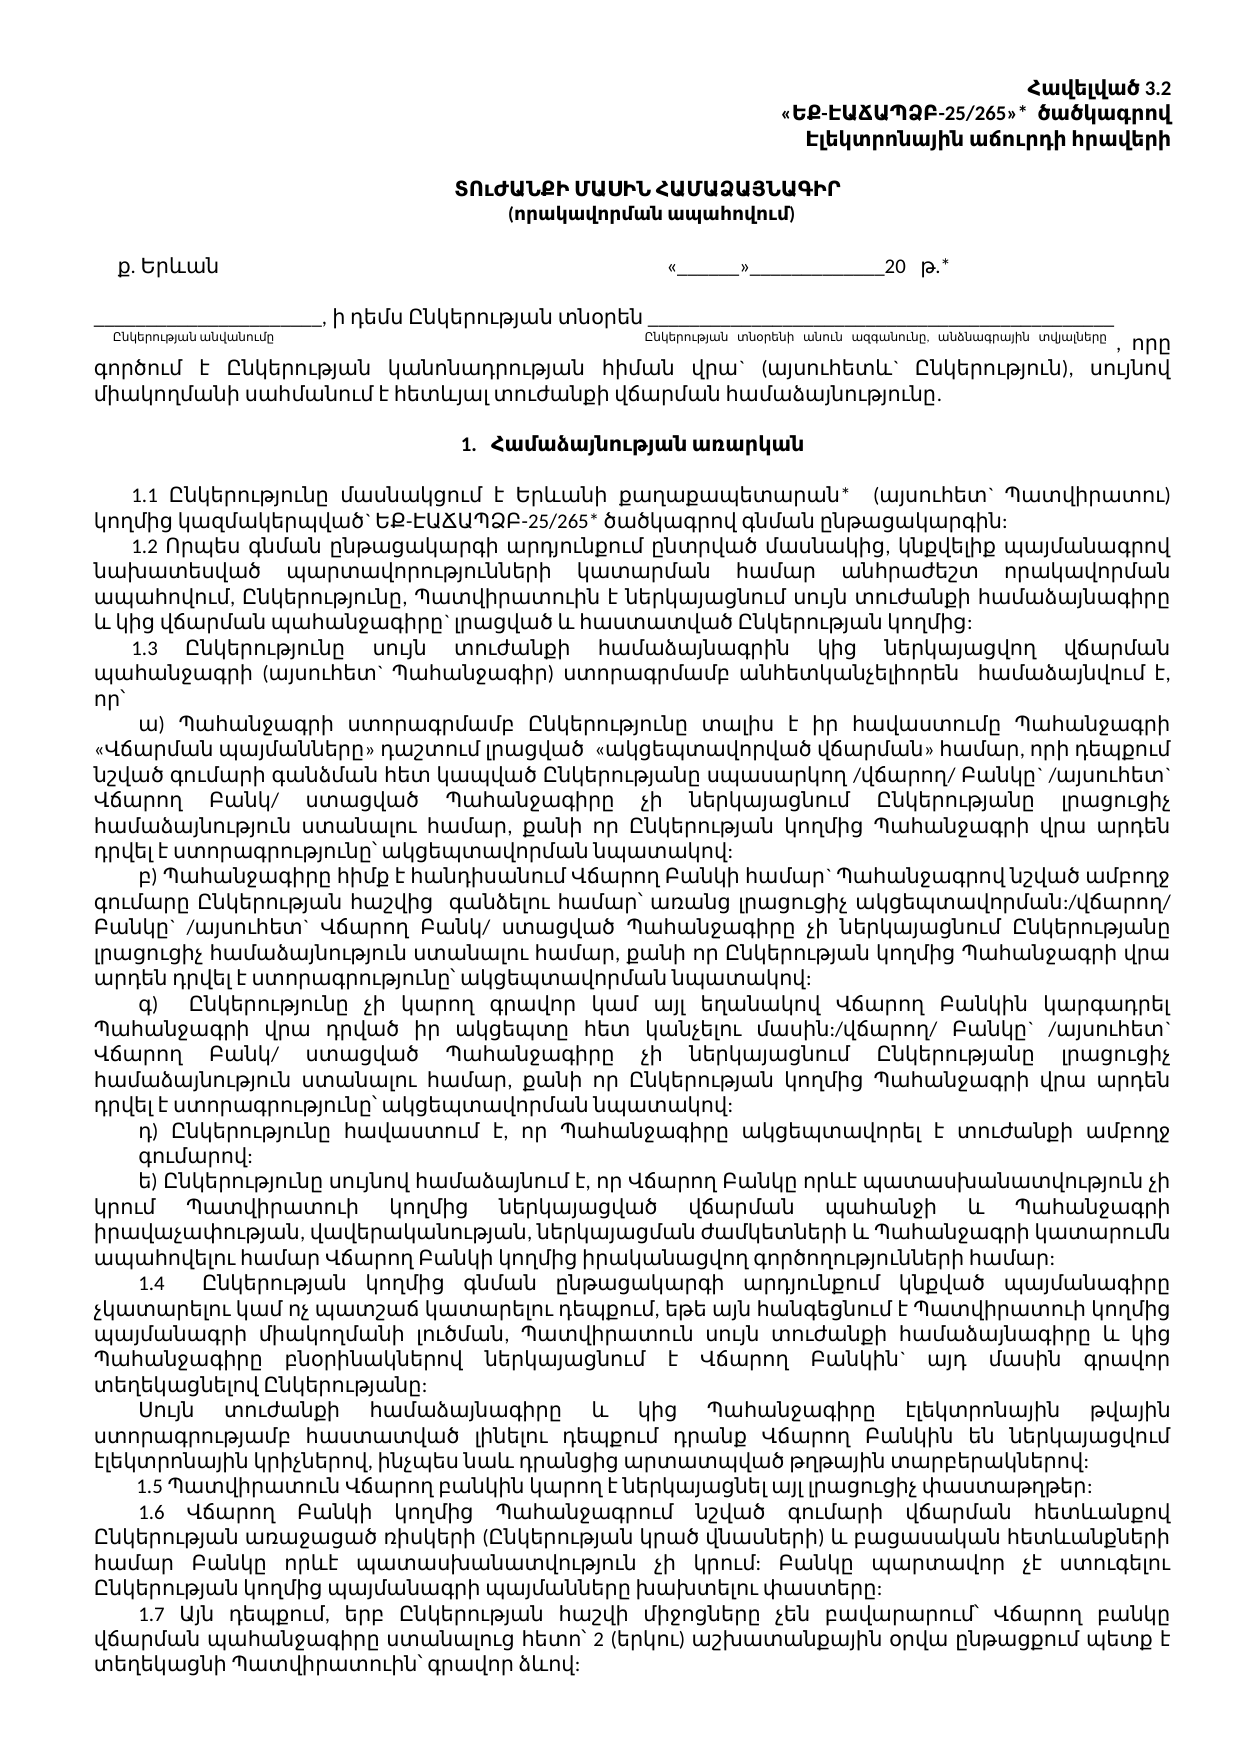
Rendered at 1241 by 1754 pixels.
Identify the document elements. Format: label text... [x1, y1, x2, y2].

text 1.3 Ընկերությունը սույն տուժանքի համաձայնագրին կից ներկայացվող վճարման պահանջագրի (այսուհետ` Պահանջագիր) ստորագրմամբ անհետկանչելիորեն համաձայնվում է, որ՝ [94, 635, 1171, 711]
text (որակավորման ապահովում) [94, 202, 1171, 225]
text Էլեկտրոնային աճուրդի հրավերի [94, 126, 1171, 151]
text Հավելված 3.2 [94, 75, 1171, 100]
text գ) Ընկերությունը չի կարող գրավոր կամ այլ եղանակով Վճարող Բանկին կարգադրել Պահանջագրի վրա դրված իր ակցեպտը հետ կանչելու մասին:/վճարող/ Բանկը` /այսուհետ` Վճարող Բանկ/ ստացված Պահանջագիրը չի ներկայացնում Ընկերությանը լրացուցիչ համաձայնություն ստանալու համար, քանի որ Ընկերության կողմից Պահանջագրի վրա արդեն դրվել է ստորագրությունը՝ ակցեպտավորման նպատակով: [94, 991, 1171, 1118]
text ______________________, ի դեմս Ընկերության տնօրեն _____________________________________________ [94, 304, 1171, 330]
text 1.1 Ընկերությունը մասնակցում է Երևանի քաղաքապետարան* (այսուհետ` Պատվիրատու) կողմից կազմակերպված` ԵՔ-ԷԱՃԱՊՁԲ-25/265* ծածկագրով գնման ընթացակարգին: [94, 482, 1171, 533]
text Ընկերության անվանումը Ընկերության տնօրենի անուն ազգանունը, անձնագրային տվյալները , որը գործում է Ընկերության կանոնադրության հիման վրա` (այսուհետև` Ընկերություն), սույնով միակողմանի սահմանում է հետևյալ տուժանքի վճարման համաձայնությունը. [94, 330, 1171, 406]
text «ԵՔ-ԷԱՃԱՊՁԲ-25/265»* ծածկագրով [94, 100, 1171, 126]
text դ) Ընկերությունը հավաստում է, որ Պահանջագիրը ակցեպտավորել է տուժանքի ամբողջ գումարով: [138, 1118, 1171, 1169]
text 1.2 Որպես գնման ընթացակարգի արդյունքում ընտրված մասնակից, կնքվելիք պայմանագրով նախատեսված պարտավորությունների կատարման համար անհրաժեշտ որակավորման ապահովում, Ընկերությունը, Պատվիրատուին է ներկայացնում սույն տուժանքի համաձայնագիրը և կից վճարման պահանջագիրը` լրացված և հաստատված Ընկերության կողմից: [94, 533, 1171, 635]
text ե) Ընկերությունը սույնով համաձայնում է, որ Վճարող Բանկը որևէ պատասխանատվություն չի կրում Պատվիրատուի կողմից ներկայացված վճարման պահանջի և Պահանջագրի իրավաչափության, վավերականության, ներկայացման ժամկետների և Պահանջագրի կատարումն ապահովելու համար Վճարող Բանկի կողմից իրականացվող գործողությունների համար: [94, 1169, 1171, 1270]
text 1.7 Այն դեպքում, երբ Ընկերության հաշվի միջոցները չեն բավարարում՝ Վճարող բանկը վճարման պահանջագիրը ստանալուց հետո՝ 2 (երկու) աշխատանքային օրվա ընթացքում պետք է տեղեկացնի Պատվիրատուին՝ գրավոր ձևով: [94, 1601, 1171, 1677]
text բ) Պահանջագիրը հիմք է հանդիսանում Վճարող Բանկի համար` Պահանջագրով նշված ամբողջ գումարը Ընկերության հաշվից գանձելու համար՝ առանց լրացուցիչ ակցեպտավորման:/վճարող/ Բանկը` /այսուհետ` Վճարող Բանկ/ ստացված Պահանջագիրը չի ներկայացնում Ընկերությանը լրացուցիչ համաձայնություն ստանալու համար, քանի որ Ընկերության կողմից Պահանջագրի վրա արդեն դրվել է ստորագրությունը՝ ակցեպտավորման նպատակով: [94, 864, 1171, 991]
text 1. Համաձայնության առարկան [94, 432, 1171, 457]
text 1.6 Վճարող Բանկի կողմից Պահանջագրում նշված գումարի վճարման հետևանքով Ընկերության առաջացած ռիսկերի (Ընկերության կրած վնասների) և բացասական հետևանքների համար Բանկը որևէ պատասխանատվություն չի կրում: Բանկը պարտավոր չէ ստուգելու Ընկերության կողմից պայմանագրի պայմանները խախտելու փաստերը: [94, 1499, 1171, 1601]
text ա) Պահանջագրի ստորագրմամբ Ընկերությունը տալիս է իր հավաստումը Պահանջագրի «Վճարման պայմանները» դաշտում լրացված «ակցեպտավորված վճարման» համար, որի դեպքում նշված գումարի գանձման հետ կապված Ընկերությանը սպասարկող /վճարող/ Բանկը` /այսուհետ` Վճարող Բանկ/ ստացված Պահանջագիրը չի ներկայացնում Ընկերությանը լրացուցիչ համաձայնություն ստանալու համար, քանի որ Ընկերության կողմից Պահանջագրի վրա արդեն դրվել է ստորագրությունը՝ ակցեպտավորման նպատակով: [94, 711, 1171, 864]
text Սույն տուժանքի համաձայնագիրը և կից Պահանջագիրը էլեկտրոնային թվային ստորագրությամբ հաստատված լինելու դեպքում դրանք Վճարող Բանկին են ներկայացվում էլեկտրոնային կրիչներով, ինչպես նաև դրանցից արտատպված թղթային տարբերակներով: [94, 1397, 1171, 1474]
text ՏՈւԺԱՆՔԻ ՄԱՍԻՆ ՀԱՄԱՁԱՅՆԱԳԻՐ [94, 177, 1171, 202]
text 1.4 Ընկերության կողմից գնման ընթացակարգի արդյունքում կնքված պայմանագիրը չկատարելու կամ ոչ պատշաճ կատարելու դեպքում, եթե այն հանգեցնում է Պատվիրատուի կողմից պայմանագրի միակողմանի լուծման, Պատվիրատուն սույն տուժանքի համաձայնագիրը և կից Պահանջագիրը բնօրինակներով ներկայացնում է Վճարող Բանկին` այդ մասին գրավոր տեղեկացնելով Ընկերությանը: [94, 1270, 1171, 1397]
text ք. Երևան «______»_____________20 թ.* [94, 254, 1171, 279]
text 1.5 Պատվիրատուն Վճարող բանկին կարող է ներկայացնել այլ լրացուցիչ փաստաթղթեր: [94, 1474, 1171, 1499]
